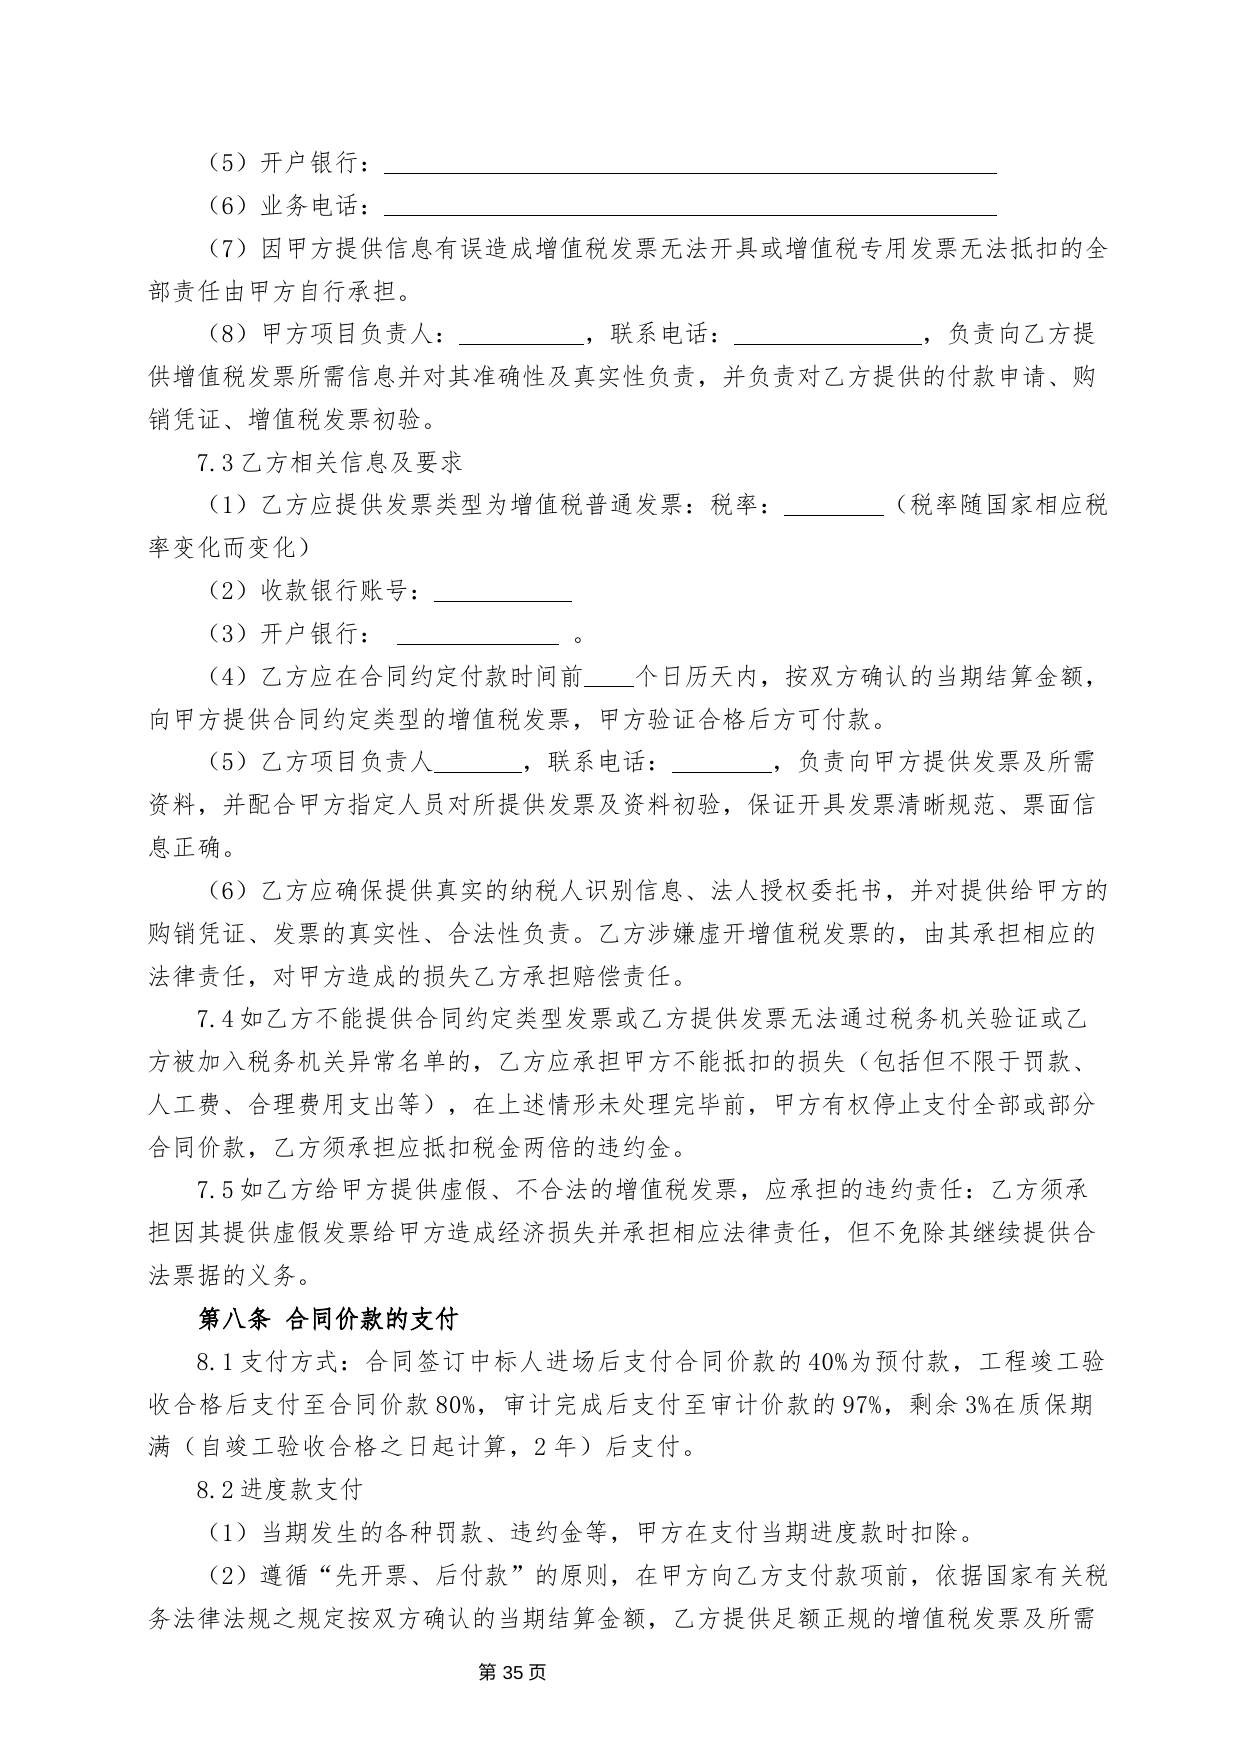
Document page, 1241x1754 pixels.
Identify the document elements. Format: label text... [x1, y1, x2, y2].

text 第八条 合同价款的支付 [146, 1302, 1111, 1331]
text （1）当期发生的各种罚款、违约金等，甲方在支付当期进度款时扣除。 [146, 1516, 1111, 1545]
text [146, 1559, 1111, 1631]
text （3）开户银行： 。 [146, 617, 1111, 646]
text 7.3乙方相关信息及要求 [146, 446, 1111, 475]
text （7）因甲方提供信息有误造成增值税发票无法开具或增值税专用发票无法抵扣的全部责任由甲方自行承担。 [146, 232, 1111, 303]
text （6）乙方应确保提供真实的纳税人识别信息、法人授权委托书，并对提供给甲方的购销凭证、发票的真实性、合法性负责。乙方涉嫌虚开增值税发票的，由其承担相应的法律责任，对甲方造成的损失乙方承担赔偿责任。 [146, 874, 1111, 988]
text （5）开户银行： [146, 146, 1111, 175]
text （1）乙方应提供发票类型为增值税普通发票：税率： （税率随国家相应税率变化而变化） [146, 489, 1111, 560]
text （4）乙方应在合同约定付款时间前 个日历天内，按双方确认的当期结算金额，向甲方提供合同约定类型的增值税发票，甲方验证合格后方可付款。 [146, 660, 1111, 732]
text （5）乙方项目负责人 ，联系电话： ，负责向甲方提供发票及所需资料，并配合甲方指定人员对所提供发票及资料初验，保证开具发票清晰规范、票面信息正确。 [146, 746, 1111, 860]
text 7.5如乙方给甲方提供虚假、不合法的增值税发票，应承担的违约责任：乙方须承担因其提供虚假发票给甲方造成经济损失并承担相应法律责任，但不免除其继续提供合法票据的义务。 [146, 1174, 1111, 1288]
text （2）收款银行账号： [146, 574, 1111, 603]
text 8.2进度款支付 [146, 1474, 1111, 1502]
text 8.1支付方式：合同签订中标人进场后支付合同价款的40%为预付款，工程竣工验收合格后支付至合同价款80%，审计完成后支付至审计价款的97%，剩余3%在质保期满（自竣工验收合格之日起计算，2年）后支付。 [146, 1345, 1111, 1459]
text （6）业务电话： [146, 189, 1111, 218]
text （8）甲方项目负责人： ，联系电话： ，负责向乙方提供增值税发票所需信息并对其准确性及真实性负责，并负责对乙方提供的付款申请、购销凭证、增值税发票初验。 [146, 318, 1111, 432]
text 7.4如乙方不能提供合同约定类型发票或乙方提供发票无法通过税务机关验证或乙方被加入税务机关异常名单的，乙方应承担甲方不能抵扣的损失（包括但不限于罚款、人工费、合理费用支出等），在上述情形未处理完毕前，甲方有权停止支付全部或部分合同价款，乙方须承担应抵扣税金两倍的违约金。 [146, 1003, 1111, 1160]
